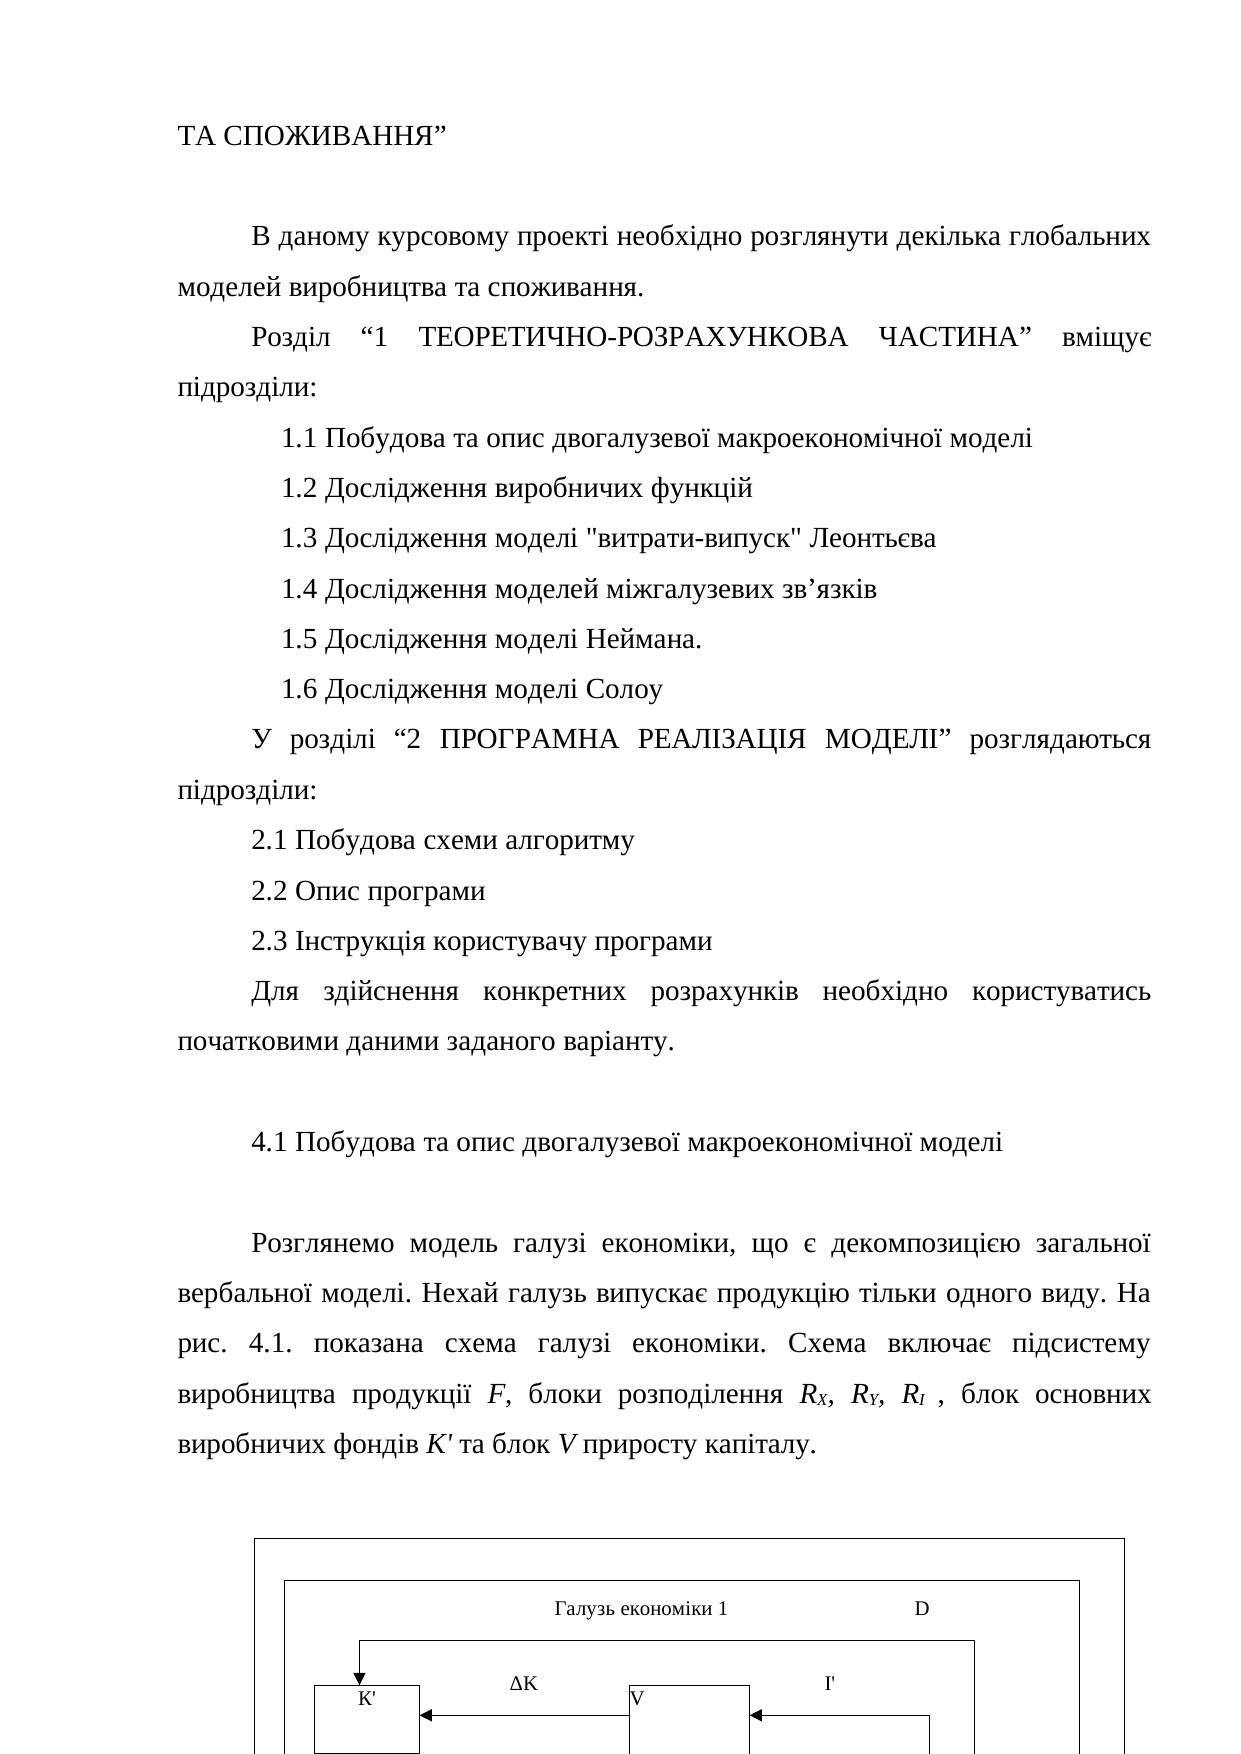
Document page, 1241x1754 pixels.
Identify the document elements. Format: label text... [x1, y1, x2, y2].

text 2.1 Побудова схеми алгоритму [177, 822, 1152, 856]
text 2.3 Інструкція користувачу програми [177, 923, 1152, 957]
text Розглянемо модель галузі економіки, що є декомпозицією загальної вербальної моделі. Нехай галузь випускає продукцію тільки одного виду. На рис. 4.1. показана схема галузі економіки. Схема включає підсистему виробництва продукції F, блоки розподілення RX, RY, RI , блок основних виробничих фондів К' та блок V приросту капіталу. [177, 1225, 1152, 1460]
text 1.6 Дослідження моделі Солоу [177, 672, 1152, 705]
text В даному курсовому проекті необхідно розглянути декілька глобальних моделей виробництва та споживання. [177, 219, 1152, 303]
text 2.2 Опис програми [177, 873, 1152, 906]
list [177, 118, 1152, 152]
text У розділі “2 Програмна реалізація моделі” розглядаються підрозділи: [177, 722, 1152, 806]
text 4.1 Побудова та опис двогалузевої макроекономічної моделі [177, 1124, 1152, 1158]
text 1.3 Дослідження моделі "витрати-випуск" Леонтьєва [177, 521, 1152, 554]
text 1.4 Дослідження моделей міжгалузевих зв’язків [177, 571, 1152, 604]
text Для здійснення конкретних розрахунків необхідно користуватись початковими даними заданого варіанту. [177, 973, 1152, 1057]
text 1.2 Дослідження виробничих функцій [177, 470, 1152, 504]
text 1.1 Побудова та опис двогалузевої макроекономічної моделі [177, 420, 1152, 453]
text 1.5 Дослідження моделі Неймана. [177, 621, 1152, 655]
text Розділ “1 Теоретично-розрахункова частина” вміщує підрозділи: [177, 319, 1152, 403]
